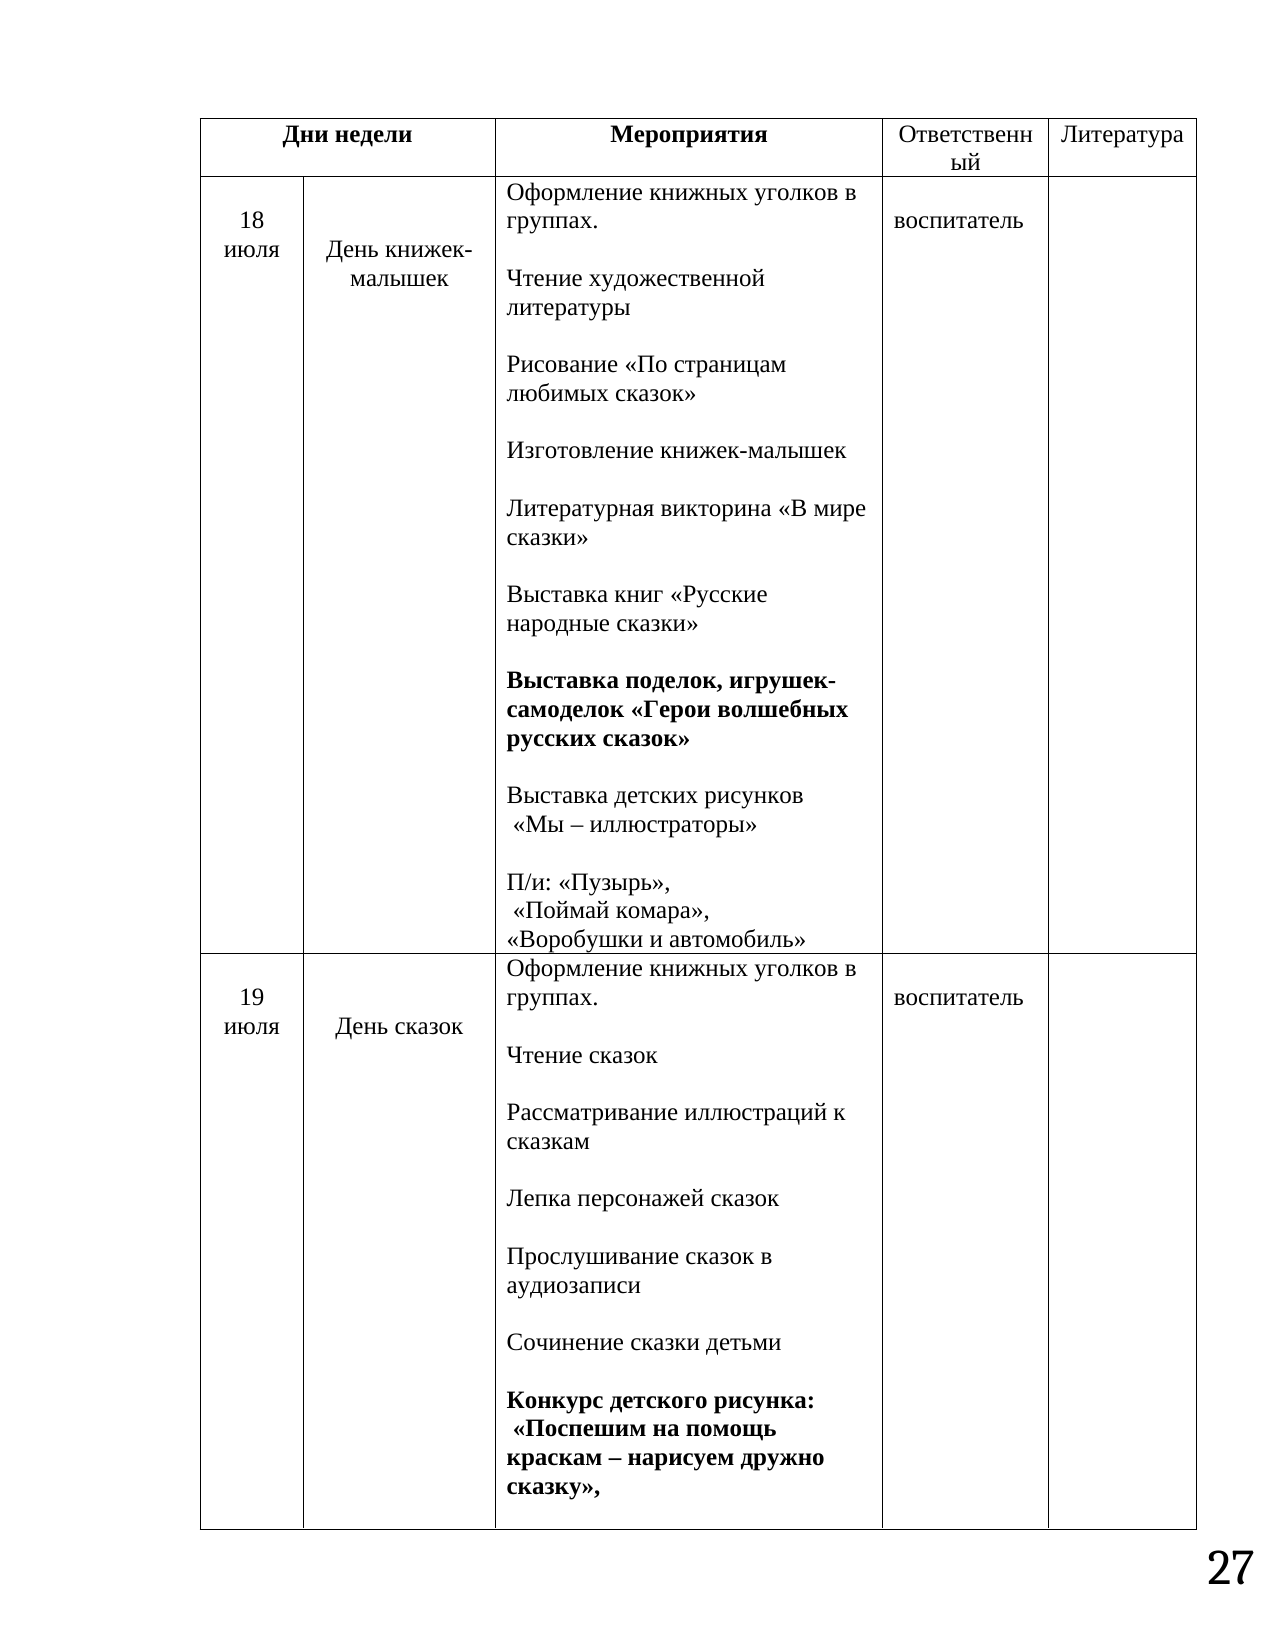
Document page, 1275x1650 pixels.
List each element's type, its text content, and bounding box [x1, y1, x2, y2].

table_header Дни недели [201, 119, 495, 176]
table_header Литература [1049, 119, 1196, 176]
table_cell 18 июля [201, 177, 303, 953]
table_header Ответственный [883, 119, 1048, 176]
table_cell воспитатель [883, 177, 1048, 953]
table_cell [496, 954, 882, 1528]
table_cell Оформление книжных уголков в группах. Чтение художественной литературы Рисование «По страницам любимых сказок» Изготовление книжек-малышек Литературная викторина «В мире сказки» Выставка книг «Русские народные сказки» Выставка поделок, игрушек-самоделок «Герои волшебных русских сказок» Выставка детских рисунков «Мы – иллюстраторы» П/и: «Пузырь», «Поймай комара», «Воробушки и автомобиль» [496, 177, 882, 953]
table_cell [1049, 954, 1196, 1528]
table_cell воспитатель [883, 954, 1048, 1528]
table_cell [1049, 177, 1196, 953]
table_cell День сказок [304, 954, 495, 1528]
table_cell День книжек-малышек [304, 177, 495, 953]
table_header Мероприятия [496, 119, 882, 176]
table_cell 19 июля [201, 954, 303, 1528]
